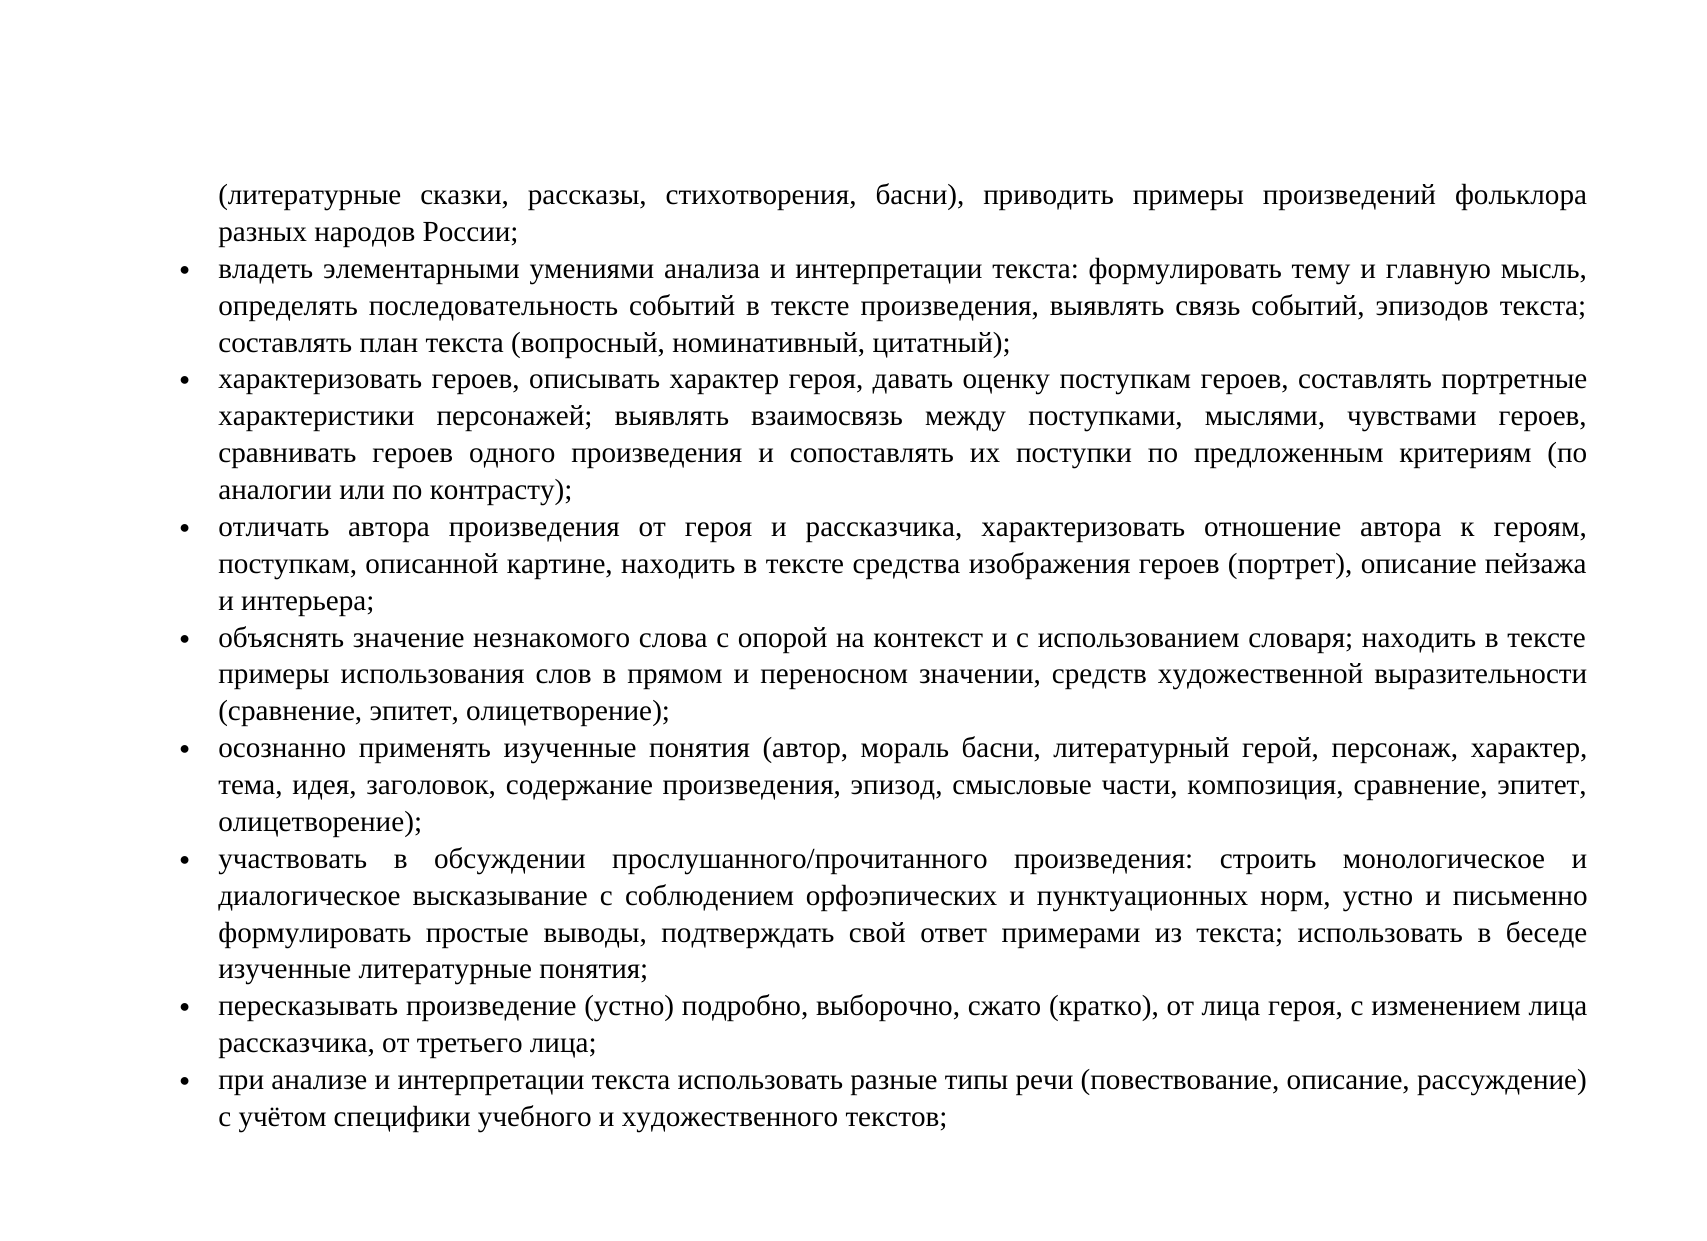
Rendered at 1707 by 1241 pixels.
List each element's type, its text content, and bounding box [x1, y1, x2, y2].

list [181, 177, 1588, 248]
list при анализе и интерпретации текста использовать разные типы речи (повествование, описание, рассуждение) с учётом специфики учебного и художественного текстов; [181, 1062, 1588, 1133]
list пересказывать произведение (устно) подробно, выборочно, сжато (кратко), от лица героя, с изменением лица рассказчика, от третьего лица; [181, 988, 1588, 1059]
list осознанно применять изученные понятия (автор, мораль басни, литературный герой, персонаж, характер, тема, идея, заголовок, содержание произведения, эпизод, смысловые части, композиция, сравнение, эпитет, олицетворение); [181, 730, 1588, 838]
list участвовать в обсуждении прослушанного/прочитанного произведения: строить монологическое и диалогическое высказывание с соблюдением орфоэпических и пунктуационных норм, устно и письменно формулировать простые выводы, подтверждать свой ответ примерами из текста; использовать в беседе изученные литературные понятия; [181, 841, 1588, 985]
list отличать автора произведения от героя и рассказчика, характеризовать отношение автора к героям, поступкам, описанной картине, находить в тексте средства изображения героев (портрет), описание пейзажа и интерьера; [181, 509, 1588, 616]
list объяснять значение незнакомого слова с опорой на контекст и с использованием словаря; находить в тексте примеры использования слов в прямом и переносном значении, средств художественной выразительности (сравнение, эпитет, олицетворение); [181, 620, 1588, 727]
list владеть элементарными умениями анализа и интерпретации текста: формулировать тему и главную мысль, определять последовательность событий в тексте произведения, выявлять связь событий, эпизодов текста; составлять план текста (вопросный, номинативный, цитатный); [181, 251, 1588, 358]
list характеризовать героев, описывать характер героя, давать оценку поступкам героев, составлять портретные характеристики персонажей; выявлять взаимосвязь между поступками, мыслями, чувствами героев, сравнивать героев одного произведения и сопоставлять их поступки по предложенным критериям (по аналогии или по контрасту); [181, 362, 1588, 506]
